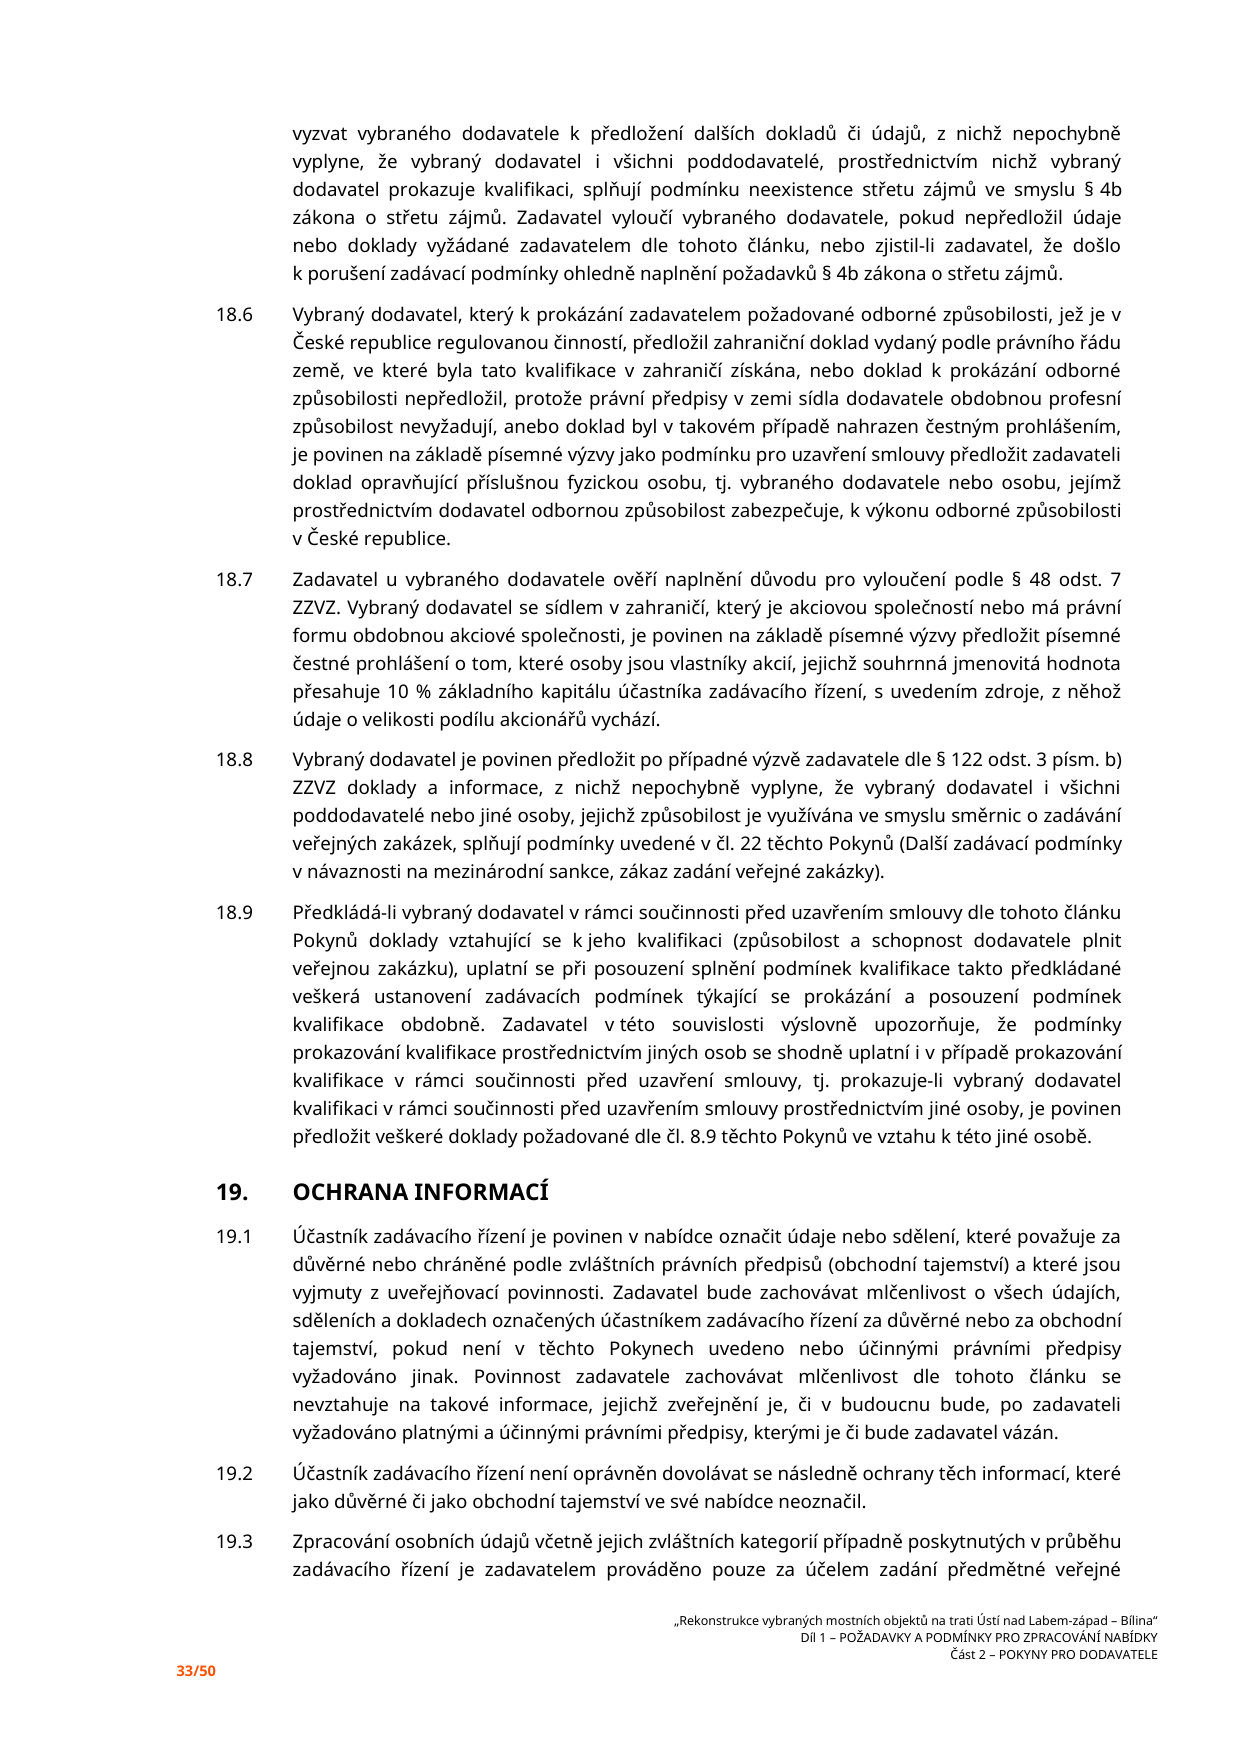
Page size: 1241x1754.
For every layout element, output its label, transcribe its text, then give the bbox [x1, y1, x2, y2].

text OCHRANA INFORMACÍ [216, 1176, 1122, 1208]
text Vybraný dodavatel, který k prokázání zadavatelem požadované odborné způsobilosti, jež je v České republice regulovanou činností, předložil zahraniční doklad vydaný podle právního řádu země, ve které byla tato kvalifikace v zahraničí získána, nebo doklad k prokázání odborné způsobilosti nepředložil, protože právní předpisy v zemi sídla dodavatele obdobnou profesní způsobilost nevyžadují, anebo doklad byl v takovém případě nahrazen čestným prohlášením, je povinen na základě písemné výzvy jako podmínku pro uzavření smlouvy předložit zadavateli doklad opravňující příslušnou fyzickou osobu, tj. vybraného dodavatele nebo osobu, jejímž prostřednictvím dodavatel odbornou způsobilost zabezpečuje, k výkonu odborné způsobilosti v České republice. [216, 301, 1122, 551]
text Účastník zadávacího řízení je povinen v nabídce označit údaje nebo sdělení, které považuje za důvěrné nebo chráněné podle zvláštních právních předpisů (obchodní tajemství) a které jsou vyjmuty z uveřejňovací povinnosti. Zadavatel bude zachovávat mlčenlivost o všech údajích, sděleních a dokladech označených účastníkem zadávacího řízení za důvěrné nebo za obchodní tajemství, pokud není v těchto Pokynech uvedeno nebo účinnými právními předpisy vyžadováno jinak. Povinnost zadavatele zachovávat mlčenlivost dle tohoto článku se nevztahuje na takové informace, jejichž zveřejnění je, či v budoucnu bude, po zadavateli vyžadováno platnými a účinnými právními předpisy, kterými je či bude zadavatel vázán. [216, 1223, 1122, 1445]
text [216, 1528, 1122, 1582]
text Předkládá-li vybraný dodavatel v rámci součinnosti před uzavřením smlouvy dle tohoto článku Pokynů doklady vztahující se k jeho kvalifikaci (způsobilost a schopnost dodavatele plnit veřejnou zakázku), uplatní se při posouzení splnění podmínek kvalifikace takto předkládané veškerá ustanovení zadávacích podmínek týkající se prokázání a posouzení podmínek kvalifikace obdobně. Zadavatel v této souvislosti výslovně upozorňuje, že podmínky prokazování kvalifikace prostřednictvím jiných osob se shodně uplatní i v případě prokazování kvalifikace v rámci součinnosti před uzavření smlouvy, tj. prokazuje-li vybraný dodavatel kvalifikaci v rámci součinnosti před uzavřením smlouvy prostřednictvím jiné osoby, je povinen předložit veškeré doklady požadované dle čl. 8.9 těchto Pokynů ve vztahu k této jiné osobě. [216, 899, 1122, 1149]
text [216, 121, 1122, 286]
text Zadavatel u vybraného dodavatele ověří naplnění důvodu pro vyloučení podle § 48 odst. 7 ZZVZ. Vybraný dodavatel se sídlem v zahraničí, který je akciovou společností nebo má právní formu obdobnou akciové společnosti, je povinen na základě písemné výzvy předložit písemné čestné prohlášení o tom, které osoby jsou vlastníky akcií, jejichž souhrnná jmenovitá hodnota přesahuje 10 % základního kapitálu účastníka zadávacího řízení, s uvedením zdroje, z něhož údaje o velikosti podílu akcionářů vychází. [216, 566, 1122, 732]
text Účastník zadávacího řízení není oprávněn dovolávat se následně ochrany těch informací, které jako důvěrné či jako obchodní tajemství ve své nabídce neoznačil. [216, 1460, 1122, 1513]
text Vybraný dodavatel je povinen předložit po případné výzvě zadavatele dle § 122 odst. 3 písm. b) ZZVZ doklady a informace, z nichž nepochybně vyplyne, že vybraný dodavatel i všichni poddodavatelé nebo jiné osoby, jejichž způsobilost je využívána ve smyslu směrnic o zadávání veřejných zakázek, splňují podmínky uvedené v čl. 22 těchto Pokynů (Další zadávací podmínky v návaznosti na mezinárodní sankce, zákaz zadání veřejné zakázky). [216, 747, 1122, 884]
